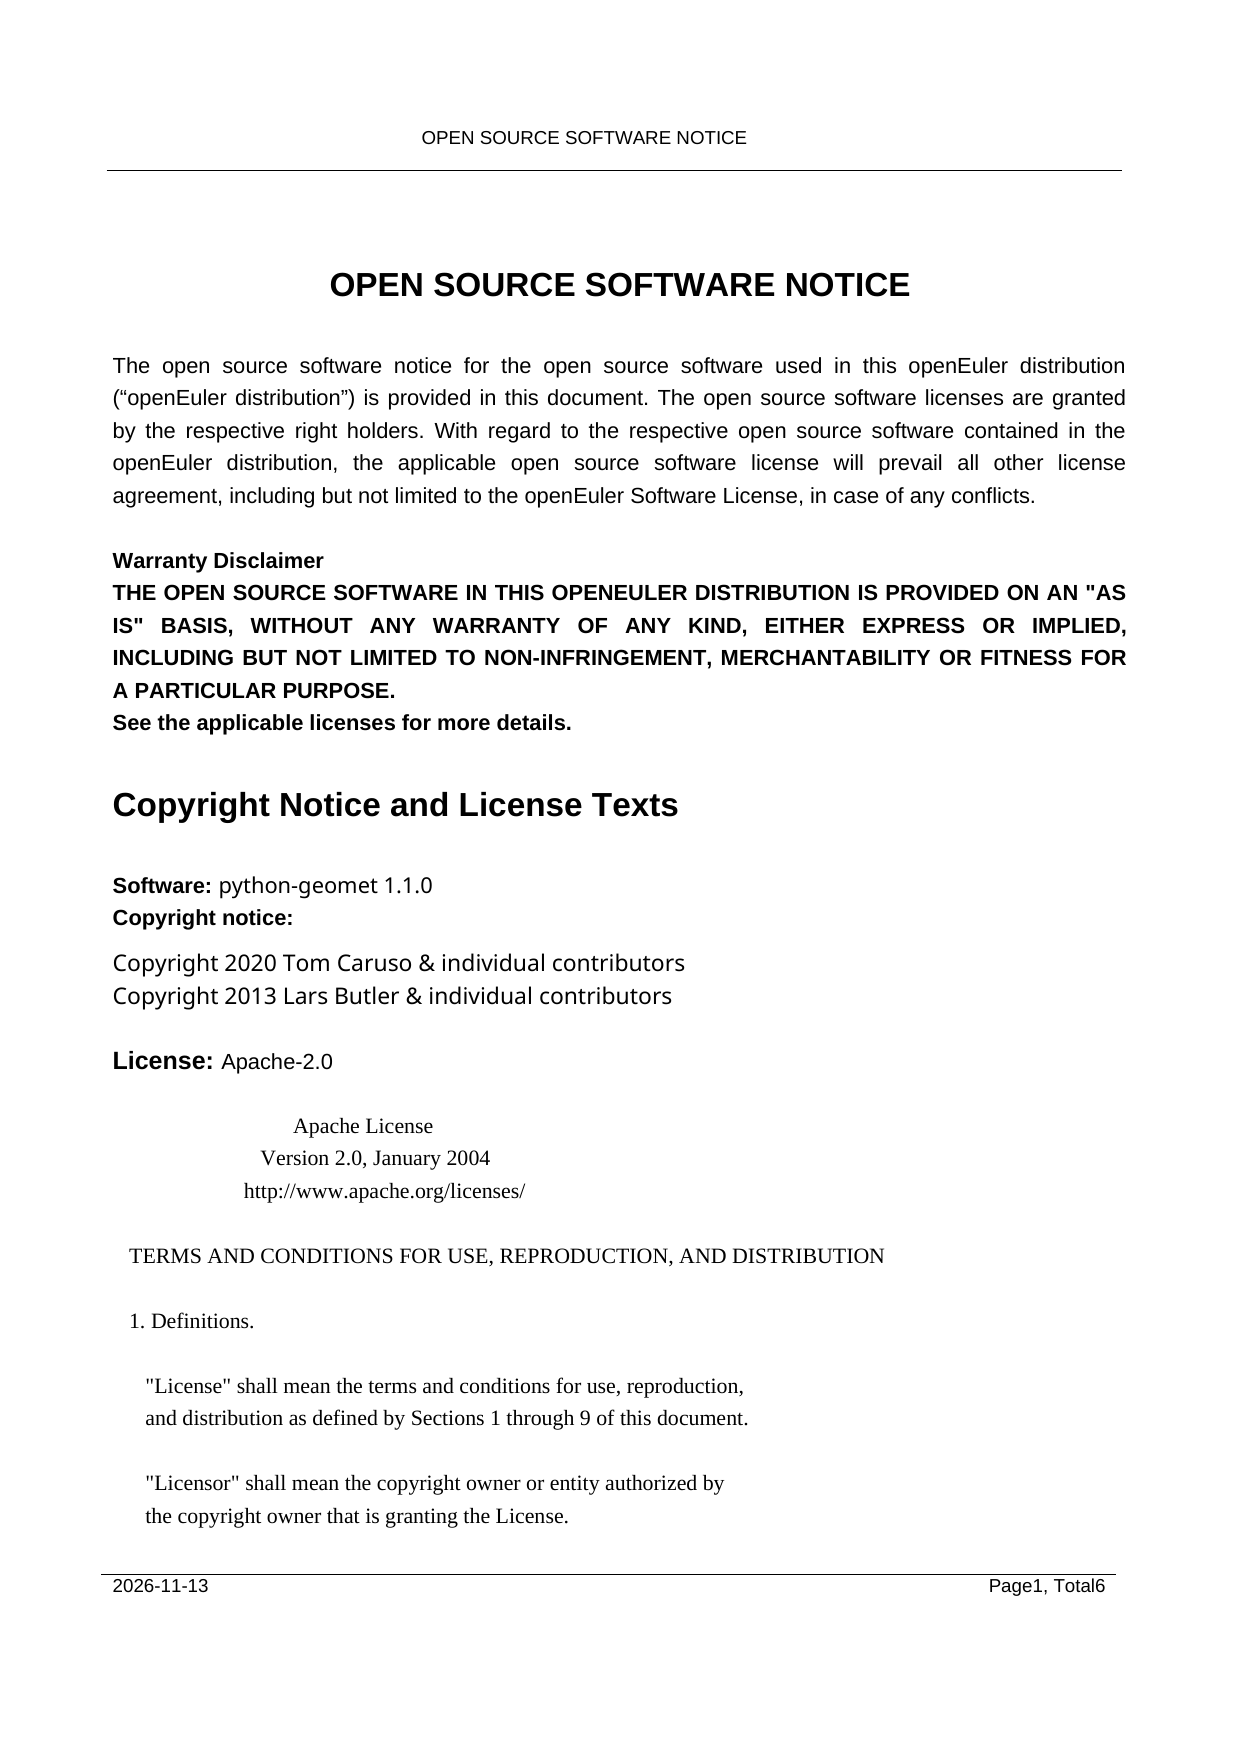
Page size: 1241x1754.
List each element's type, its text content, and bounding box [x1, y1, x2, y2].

text The open source software notice for the open source software used in this openEuler distribution (“openEuler distribution”) is provided in this document. The open source software licenses are granted by the respective right holders. With regard to the respective open source software contained in the openEuler distribution, the applicable open source software license will prevail all other license agreement, including but not limited to the openEuler Software License, in case of any conflicts. [112, 349, 1128, 511]
text License: Apache-2.0 [112, 1044, 1128, 1077]
text OPEN SOURCE SOFTWARE NOTICE [112, 251, 1128, 316]
text Copyright notice: [112, 901, 1128, 934]
text Copyright Notice and License Texts [112, 771, 1128, 836]
text Copyright 2020 Tom Caruso & individual contributors Copyright 2013 Lars Butler & individual contributors [112, 947, 1128, 1044]
text THE OPEN SOURCE SOFTWARE IN THIS OPENEULER DISTRIBUTION IS PROVIDED ON AN "AS IS" BASIS, WITHOUT ANY WARRANTY OF ANY KIND, EITHER EXPRESS OR IMPLIED, INCLUDING BUT NOT LIMITED TO NON-INFRINGEMENT, MERCHANTABILITY OR FITNESS FOR A PARTICULAR PURPOSE. See the applicable licenses for more details. [112, 576, 1128, 739]
title Software: python-geomet 1.1.0 [112, 869, 1128, 901]
text Warranty Disclaimer [112, 544, 1128, 576]
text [112, 1077, 1128, 1532]
